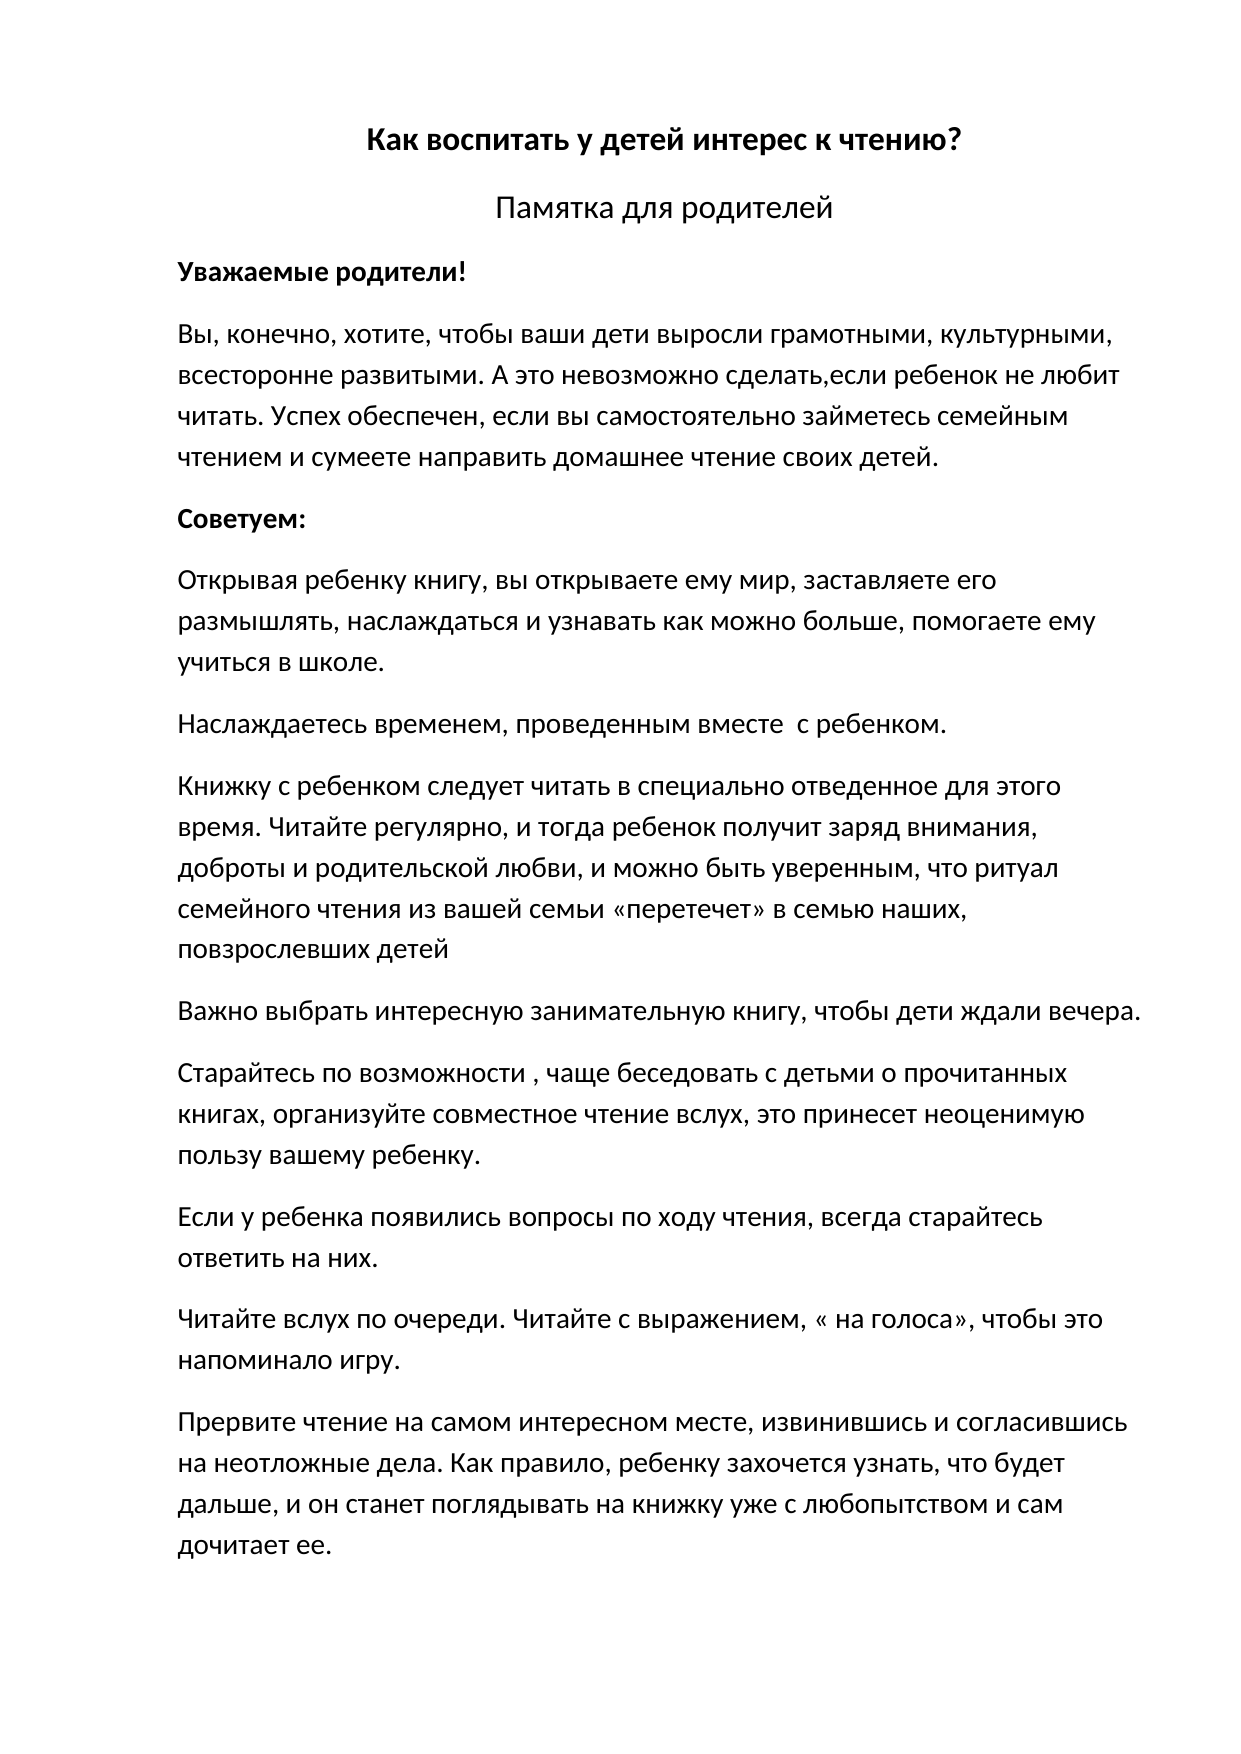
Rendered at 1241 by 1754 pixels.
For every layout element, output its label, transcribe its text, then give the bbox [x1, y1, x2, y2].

text Важно выбрать интересную занимательную книгу, чтобы дети ждали вечера. [177, 992, 1152, 1028]
text Открывая ребенку книгу, вы открываете ему мир, заставляете его размышлять, наслаждаться и узнавать как можно больше, помогаете ему учиться в школе. [177, 561, 1152, 679]
text Книжку с ребенком следует читать в специально отведенное для этого время. Читайте регулярно, и тогда ребенок получит заряд внимания, доброты и родительской любви, и можно быть уверенным, что ритуал семейного чтения из вашей семьи «перетечет» в семью наших, повзрослевших детей [177, 767, 1152, 966]
text Советуем: [177, 500, 1152, 535]
text Читайте вслух по очереди. Читайте с выражением, « на голоса», чтобы это напоминало игру. [177, 1301, 1152, 1377]
text Старайтесь по возможности , чаще беседовать с детьми о прочитанных книгах, организуйте совместное чтение вслух, это принесет неоценимую пользу вашему ребенку. [177, 1054, 1152, 1172]
text Уважаемые родители! [177, 253, 1152, 289]
text Вы, конечно, хотите, чтобы ваши дети выросли грамотными, культурными, всесторонне развитыми. А это невозможно сделать,если ребенок не любит читать. Успех обеспечен, если вы самостоятельно займетесь семейным чтением и сумеете направить домашнее чтение своих детей. [177, 315, 1152, 473]
text Прервите чтение на самом интересном месте, извинившись и согласившись на неотложные дела. Как правило, ребенку захочется узнать, что будет дальше, и он станет поглядывать на книжку уже с любопытством и сам дочитает ее. [177, 1403, 1152, 1562]
text Памятка для родителей [177, 186, 1152, 226]
text Как воспитать у детей интерес к чтению? [177, 118, 1152, 159]
text Наслаждаетесь временем, проведенным вместе с ребенком. [177, 705, 1152, 741]
text Если у ребенка появились вопросы по ходу чтения, всегда старайтесь ответить на них. [177, 1198, 1152, 1274]
